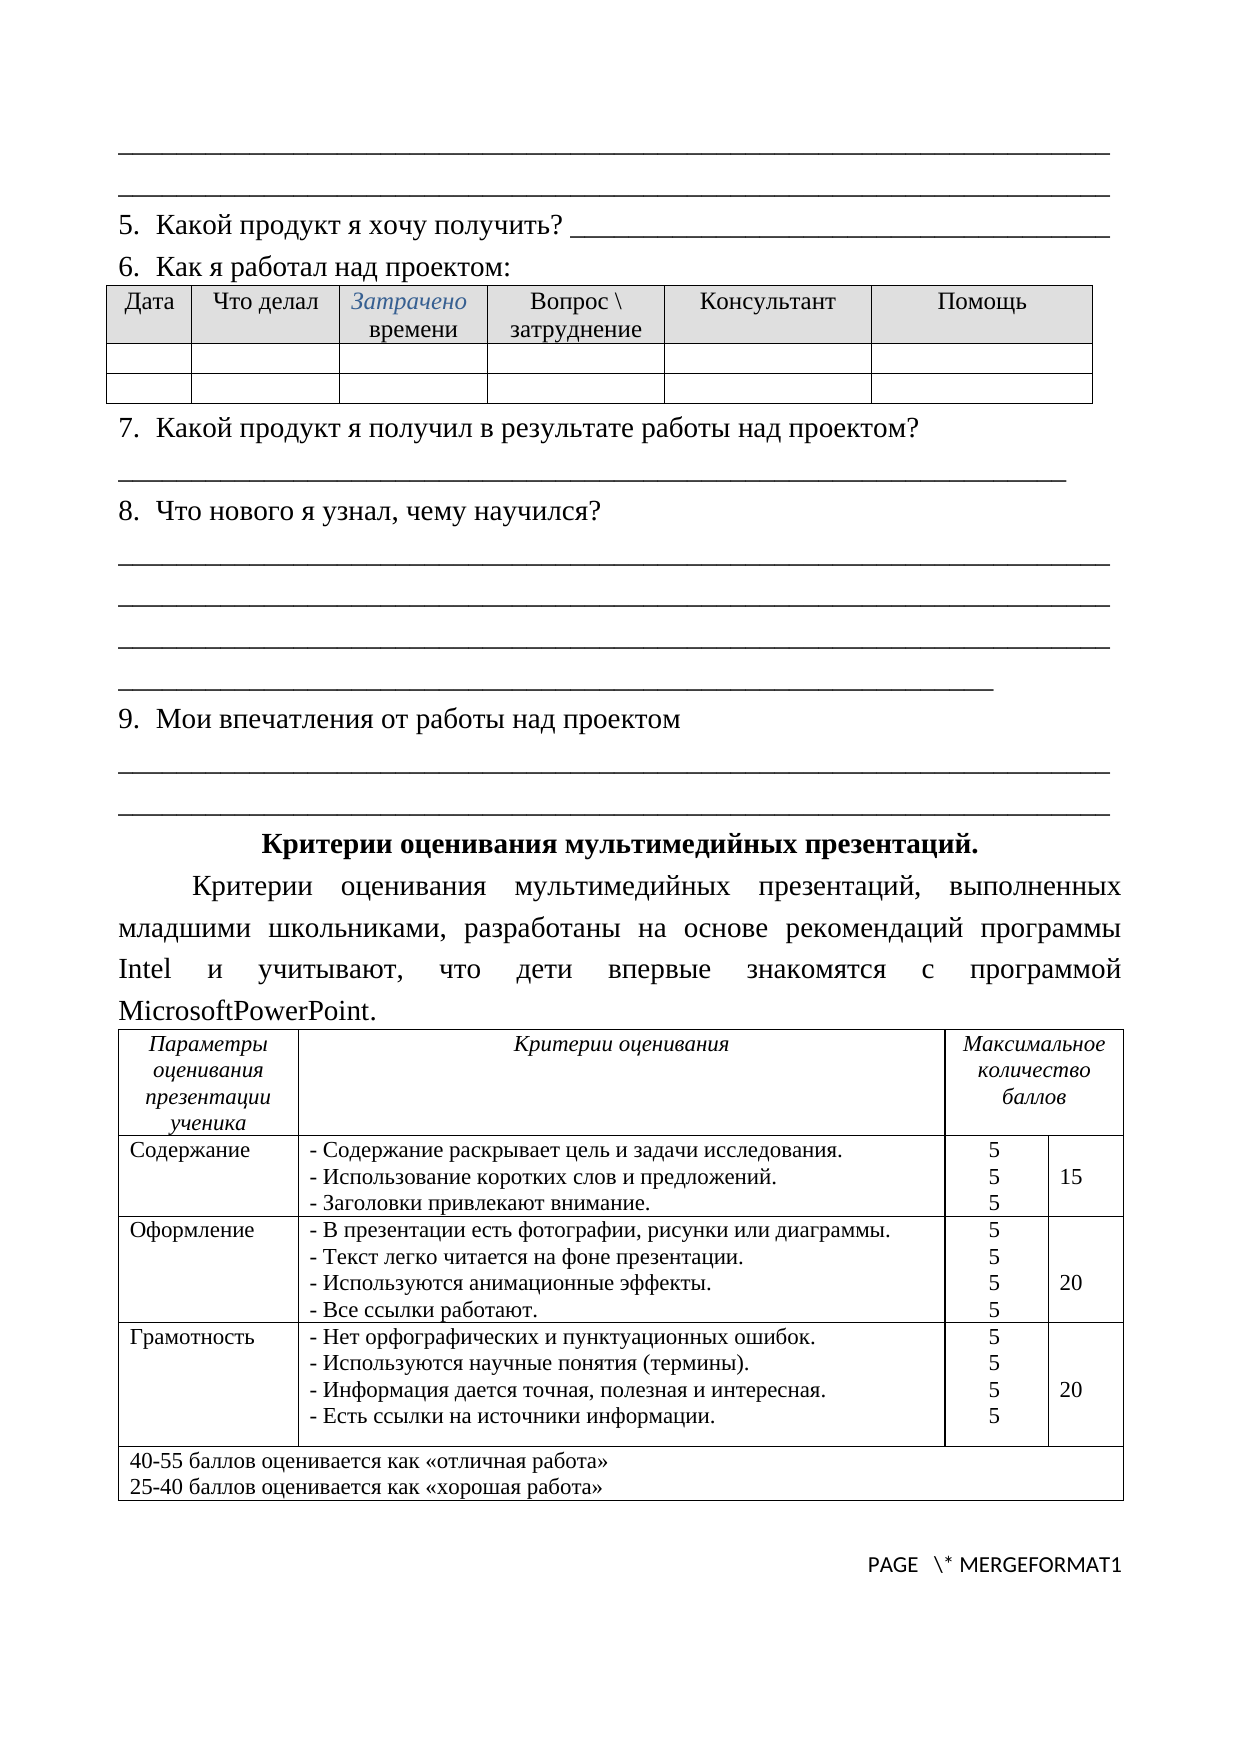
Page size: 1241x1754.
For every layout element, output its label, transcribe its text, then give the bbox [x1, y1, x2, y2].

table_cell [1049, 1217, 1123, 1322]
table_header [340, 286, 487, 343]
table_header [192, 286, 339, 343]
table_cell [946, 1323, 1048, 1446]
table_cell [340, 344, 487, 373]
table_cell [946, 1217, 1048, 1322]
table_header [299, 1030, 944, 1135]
list Что нового я узнал, чему научился? [118, 487, 1122, 529]
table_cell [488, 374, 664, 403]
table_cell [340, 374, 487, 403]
text Критерии оценивания мультимедийных презентаций, выполненных младшими школьниками, разработаны на основе рекомендаций программы Intel и учитывают, что дети впервые знакомятся с программой MicrosoftPowerPoint. [118, 862, 1122, 1029]
list Какой продукт я получил в результате работы над проектом? [118, 404, 1122, 446]
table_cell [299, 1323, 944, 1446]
text ________________________________________________________________________________________________________________________________________________________________________________________________________________________________________________________________________ [118, 529, 1122, 696]
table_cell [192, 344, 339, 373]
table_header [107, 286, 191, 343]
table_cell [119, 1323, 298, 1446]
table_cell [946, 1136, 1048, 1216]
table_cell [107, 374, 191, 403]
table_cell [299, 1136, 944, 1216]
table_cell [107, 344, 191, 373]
text Критерии оценивания мультимедийных презентаций. [118, 821, 1122, 862]
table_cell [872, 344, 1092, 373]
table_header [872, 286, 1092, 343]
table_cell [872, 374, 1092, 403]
list Мои впечатления от работы над проектом [118, 696, 1122, 737]
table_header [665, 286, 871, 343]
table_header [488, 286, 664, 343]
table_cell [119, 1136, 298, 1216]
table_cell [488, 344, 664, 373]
list Какой продукт я хочу получить? _____________________________________ [118, 201, 1122, 243]
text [118, 118, 1122, 201]
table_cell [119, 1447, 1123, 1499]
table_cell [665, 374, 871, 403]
text _________________________________________________________________ [118, 446, 1122, 487]
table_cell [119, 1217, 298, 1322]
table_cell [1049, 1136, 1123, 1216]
list Как я работал над проектом: [118, 243, 1122, 285]
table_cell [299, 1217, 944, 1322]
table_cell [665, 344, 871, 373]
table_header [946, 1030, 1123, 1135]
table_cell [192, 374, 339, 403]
text ________________________________________________________________________________________________________________________________________ [118, 737, 1122, 821]
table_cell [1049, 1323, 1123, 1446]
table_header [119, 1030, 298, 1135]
